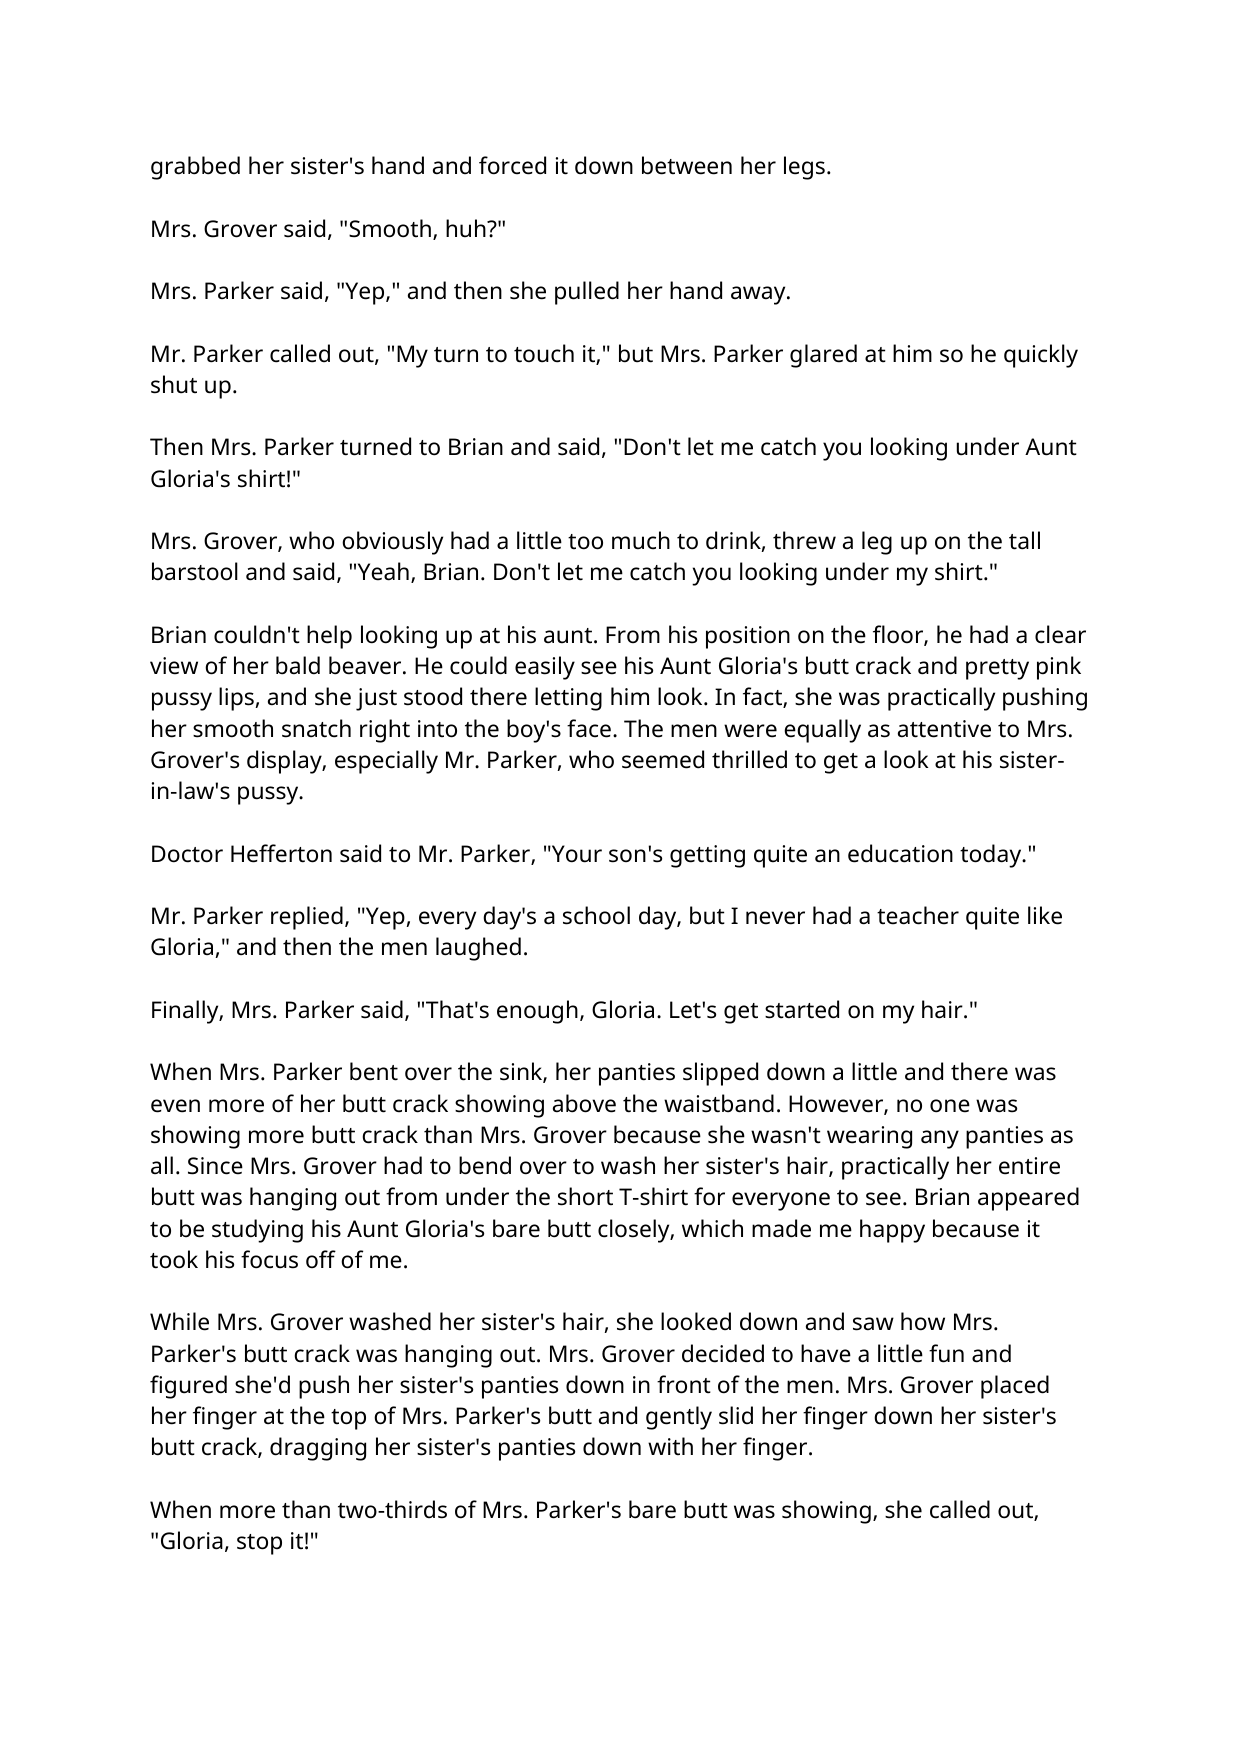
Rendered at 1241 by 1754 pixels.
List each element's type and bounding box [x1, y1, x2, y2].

text [150, 150, 1090, 1587]
